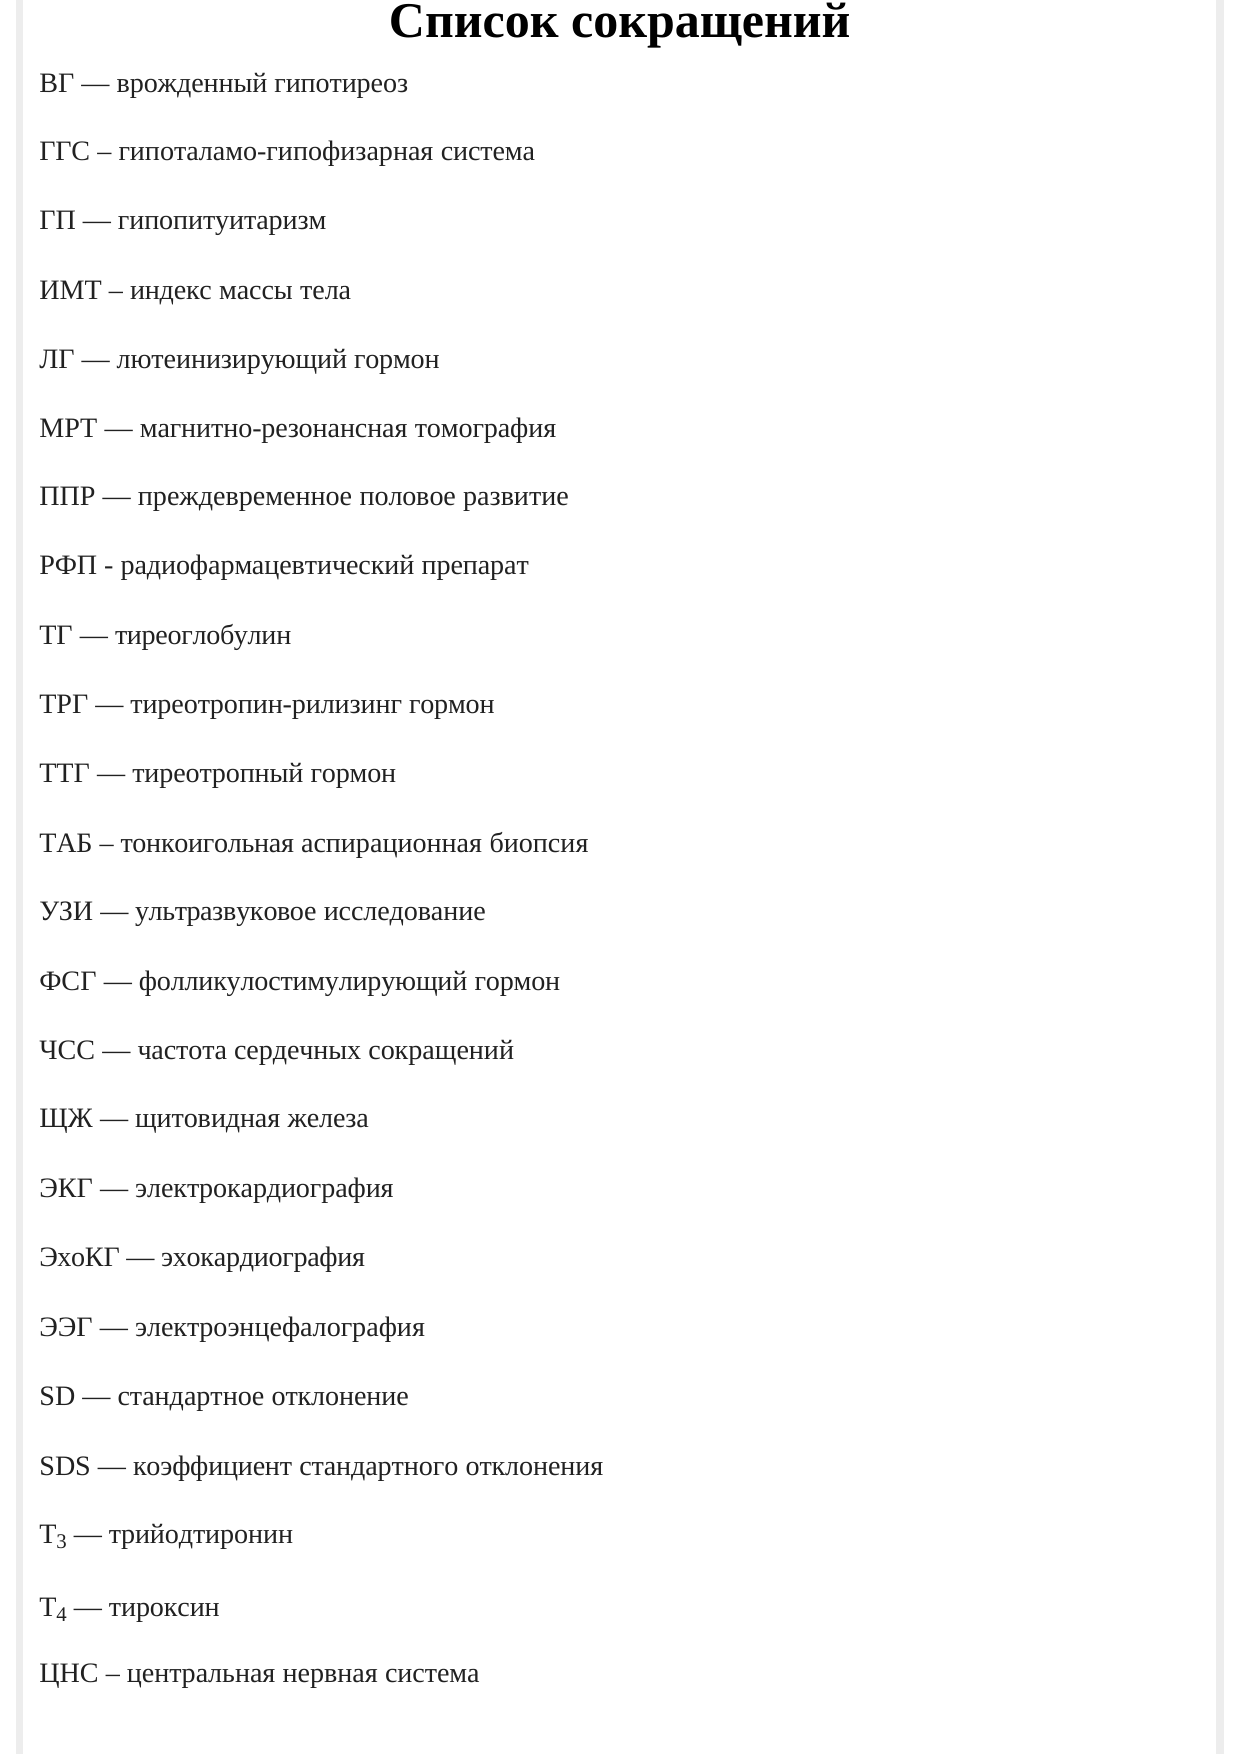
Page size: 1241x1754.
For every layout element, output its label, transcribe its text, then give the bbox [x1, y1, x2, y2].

text МРТ — магнитно-резонансная томография ППР — преждевременное половое развитие РФП - радиофармацевтический препарат [39, 411, 608, 581]
text T4 — тироксин [39, 1593, 1236, 1623]
text ТАБ – тонкоигольная аспирационная биопсия УЗИ — ультразвуковое исследование [39, 826, 608, 927]
text ИМТ – индекс массы тела [39, 273, 1236, 306]
text ЦНС – центральная нервная система [39, 1656, 1236, 1688]
text ГГС – гипоталамо-гипофизарная система ГП — гипопитуитаризм [39, 134, 543, 236]
text ФСГ — фолликулостимулирующий гормон ЧСС — частота сердечных сокращений ЩЖ — щитовидная железа [39, 964, 562, 1134]
subtitle Список сокращений [389, 0, 1236, 46]
text ЭЭГ — электроэнцефалография SD — стандартное отклонение [39, 1310, 437, 1411]
text ЭКГ — электрокардиография ЭхоКГ — эхокардиография [39, 1172, 419, 1273]
text ЛГ — лютеинизирующий гормон [39, 342, 1236, 374]
text ВГ — врожденный гипотиреоз [39, 66, 1236, 98]
text ТГ — тиреоглобулин [39, 618, 1236, 651]
text ТРГ — тиреотропин-рилизинг гормон ТТГ — тиреотропный гормон [39, 687, 543, 788]
text SDS — коэффициент стандартного отклонения T3 — трийодтиронин [39, 1449, 608, 1553]
